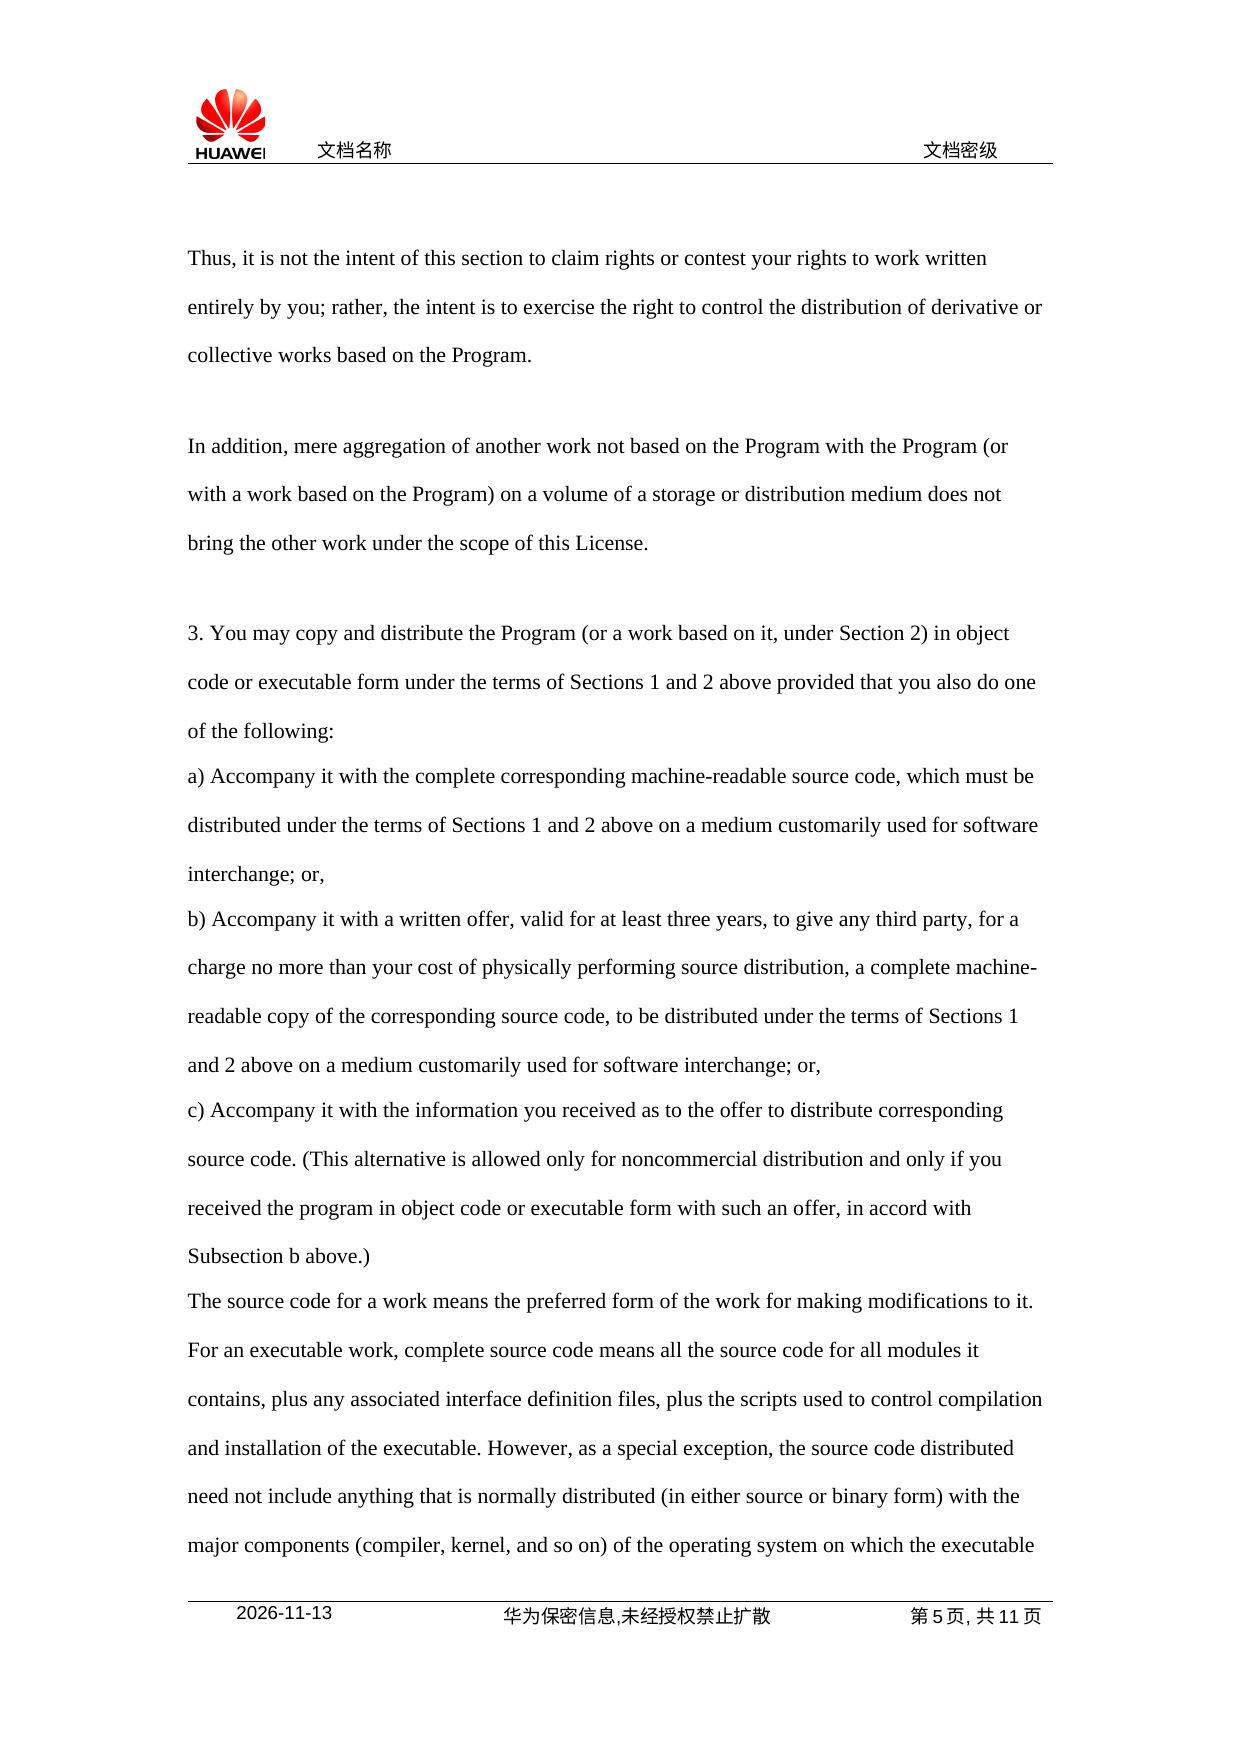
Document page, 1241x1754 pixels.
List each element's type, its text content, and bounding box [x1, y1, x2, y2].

text c) Accompany it with the information you received as to the offer to distribute corresponding source code. (This alternative is allowed only for noncommercial distribution and only if you received the program in object code or executable form with such an offer, in accord with Subsection b above.) [187, 1093, 1053, 1272]
text 3. You may copy and distribute the Program (or a work based on it, under Section 2) in object code or executable form under the terms of Sections 1 and 2 above provided that you also do one of the following: [187, 617, 1053, 747]
picture [196, 89, 265, 159]
text Thus, it is not the intent of this section to claim rights or contest your rights to work written entirely by you; rather, the intent is to exercise the right to control the distribution of derivative or collective works based on the Program. [187, 241, 1053, 371]
text a) Accompany it with the complete corresponding machine-readable source code, which must be distributed under the terms of Sections 1 and 2 above on a medium customarily used for software interchange; or, [187, 759, 1053, 889]
text b) Accompany it with a written offer, valid for at least three years, to give any third party, for a charge no more than your cost of physically performing source distribution, a complete machine-readable copy of the corresponding source code, to be distributed under the terms of Sections 1 and 2 above on a medium customarily used for software interchange; or, [187, 902, 1053, 1081]
text In addition, mere aggregation of another work not based on the Program with the Program (or with a work based on the Program) on a volume of a storage or distribution medium does not bring the other work under the scope of this License. [187, 429, 1053, 559]
